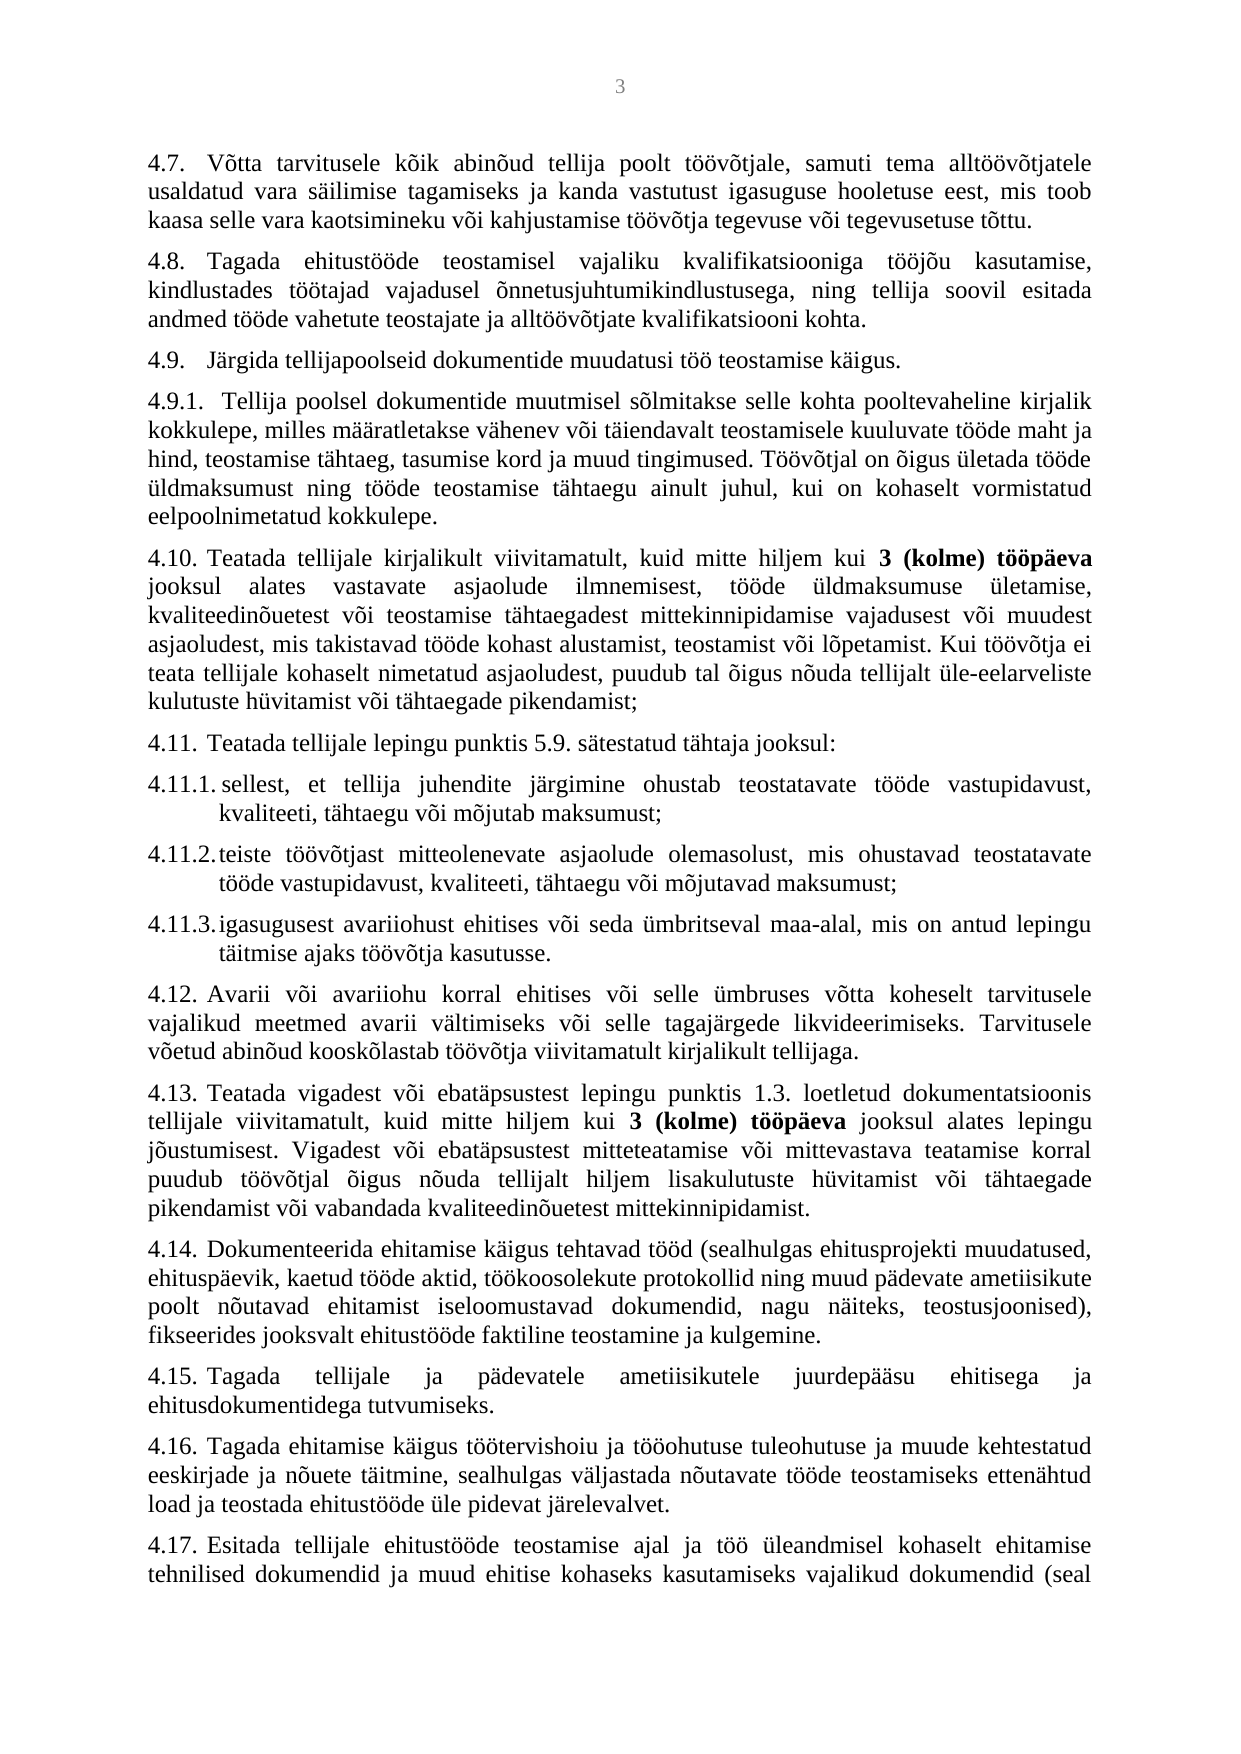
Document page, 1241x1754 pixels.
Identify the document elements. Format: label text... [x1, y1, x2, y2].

list teiste töövõtjast mitteolenevate asjaolude olemasolust, mis ohustavad teostatavate tööde vastupidavust, kvaliteeti, tähtaegu või mõjutavad maksumust; [148, 839, 1093, 896]
list Dokumenteerida ehitamise käigus tehtavad tööd (sealhulgas ehitusprojekti muudatused, ehituspäevik, kaetud tööde aktid, töökoosolekute protokollid ning muud pädevate ametiisikute poolt nõutavad ehitamist iseloomustavad dokumendid, nagu näiteks, teostusjoonised), fikseerides jooksvalt ehitustööde faktiline teostamine ja kulgemine. [148, 1234, 1093, 1349]
list Tagada ehitamise käigus töötervishoiu ja tööohutuse tuleohutuse ja muude kehtestatud eeskirjade ja nõuete täitmine, sealhulgas väljastada nõutavate tööde teostamiseks ettenähtud load ja teostada ehitustööde üle pidevat järelevalvet. [148, 1431, 1093, 1518]
list igasugusest avariiohust ehitises või seda ümbritseval maa-alal, mis on antud lepingu täitmise ajaks töövõtja kasutusse. [148, 909, 1093, 966]
list Teatada vigadest või ebatäpsustest lepingu punktis 1.3. loetletud dokumentatsioonis tellijale viivitamatult, kuid mitte hiljem kui 3 (kolme) tööpäeva jooksul alates lepingu jõustumisest. Vigadest või ebatäpsustest mitteteatamise või mittevastava teatamise korral puudub töövõtjal õigus nõuda tellijalt hiljem lisakulutuste hüvitamist või tähtaegade pikendamist või vabandada kvaliteedinõuetest mittekinnipidamist. [148, 1078, 1093, 1221]
list Tellija poolsel dokumentide muutmisel sõlmitakse selle kohta pooltevaheline kirjalik kokkulepe, milles määratletakse vähenev või täiendavalt teostamisele kuuluvate tööde maht ja hind, teostamise tähtaeg, tasumise kord ja muud tingimused. Töövõtjal on õigus ületada tööde üldmaksumust ning tööde teostamise tähtaegu ainult juhul, kui on kohaselt vormistatud eelpoolnimetatud kokkulepe. [148, 386, 1093, 530]
list Avarii või avariiohu korral ehitises või selle ümbruses võtta koheselt tarvitusele vajalikud meetmed avarii vältimiseks või selle tagajärgede likvideerimiseks. Tarvitusele võetud abinõud kooskõlastab töövõtja viivitamatult kirjalikult tellijaga. [148, 979, 1093, 1065]
list sellest, et tellija juhendite järgimine ohustab teostatavate tööde vastupidavust, kvaliteeti, tähtaegu või mõjutab maksumust; [148, 769, 1093, 826]
list Võtta tarvitusele kõik abinõud tellija poolt töövõtjale, samuti tema alltöövõtjatele usaldatud vara säilimise tagamiseks ja kanda vastutust igasuguse hooletuse eest, mis toob kaasa selle vara kaotsimineku või kahjustamise töövõtja tegevuse või tegevusetuse tõttu. [148, 148, 1093, 234]
list Tagada tellijale ja pädevatele ametiisikutele juurdepääsu ehitisega ja ehitusdokumentidega tutvumiseks. [148, 1361, 1093, 1419]
list Teatada tellijale lepingu punktis 5.9. sätestatud tähtaja jooksul: [148, 728, 1093, 756]
list Järgida tellijapoolseid dokumentide muudatusi töö teostamise käigus. [148, 345, 1093, 374]
list Teatada tellijale kirjalikult viivitamatult, kuid mitte hiljem kui 3 (kolme) tööpäeva jooksul alates vastavate asjaolude ilmnemisest, tööde üldmaksumuse ületamise, kvaliteedinõuetest või teostamise tähtaegadest mittekinnipidamise vajadusest või muudest asjaoludest, mis takistavad tööde kohast alustamist, teostamist või lõpetamist. Kui töövõtja ei teata tellijale kohaselt nimetatud asjaoludest, puudub tal õigus nõuda tellijalt üle-eelarveliste kulutuste hüvitamist või tähtaegade pikendamist; [148, 543, 1093, 715]
list Tagada ehitustööde teostamisel vajaliku kvalifikatsiooniga tööjõu kasutamise, kindlustades töötajad vajadusel õnnetusjuhtumikindlustusega, ning tellija soovil esitada andmed tööde vahetute teostajate ja alltöövõtjate kvalifikatsiooni kohta. [148, 246, 1093, 333]
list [148, 1530, 1093, 1588]
